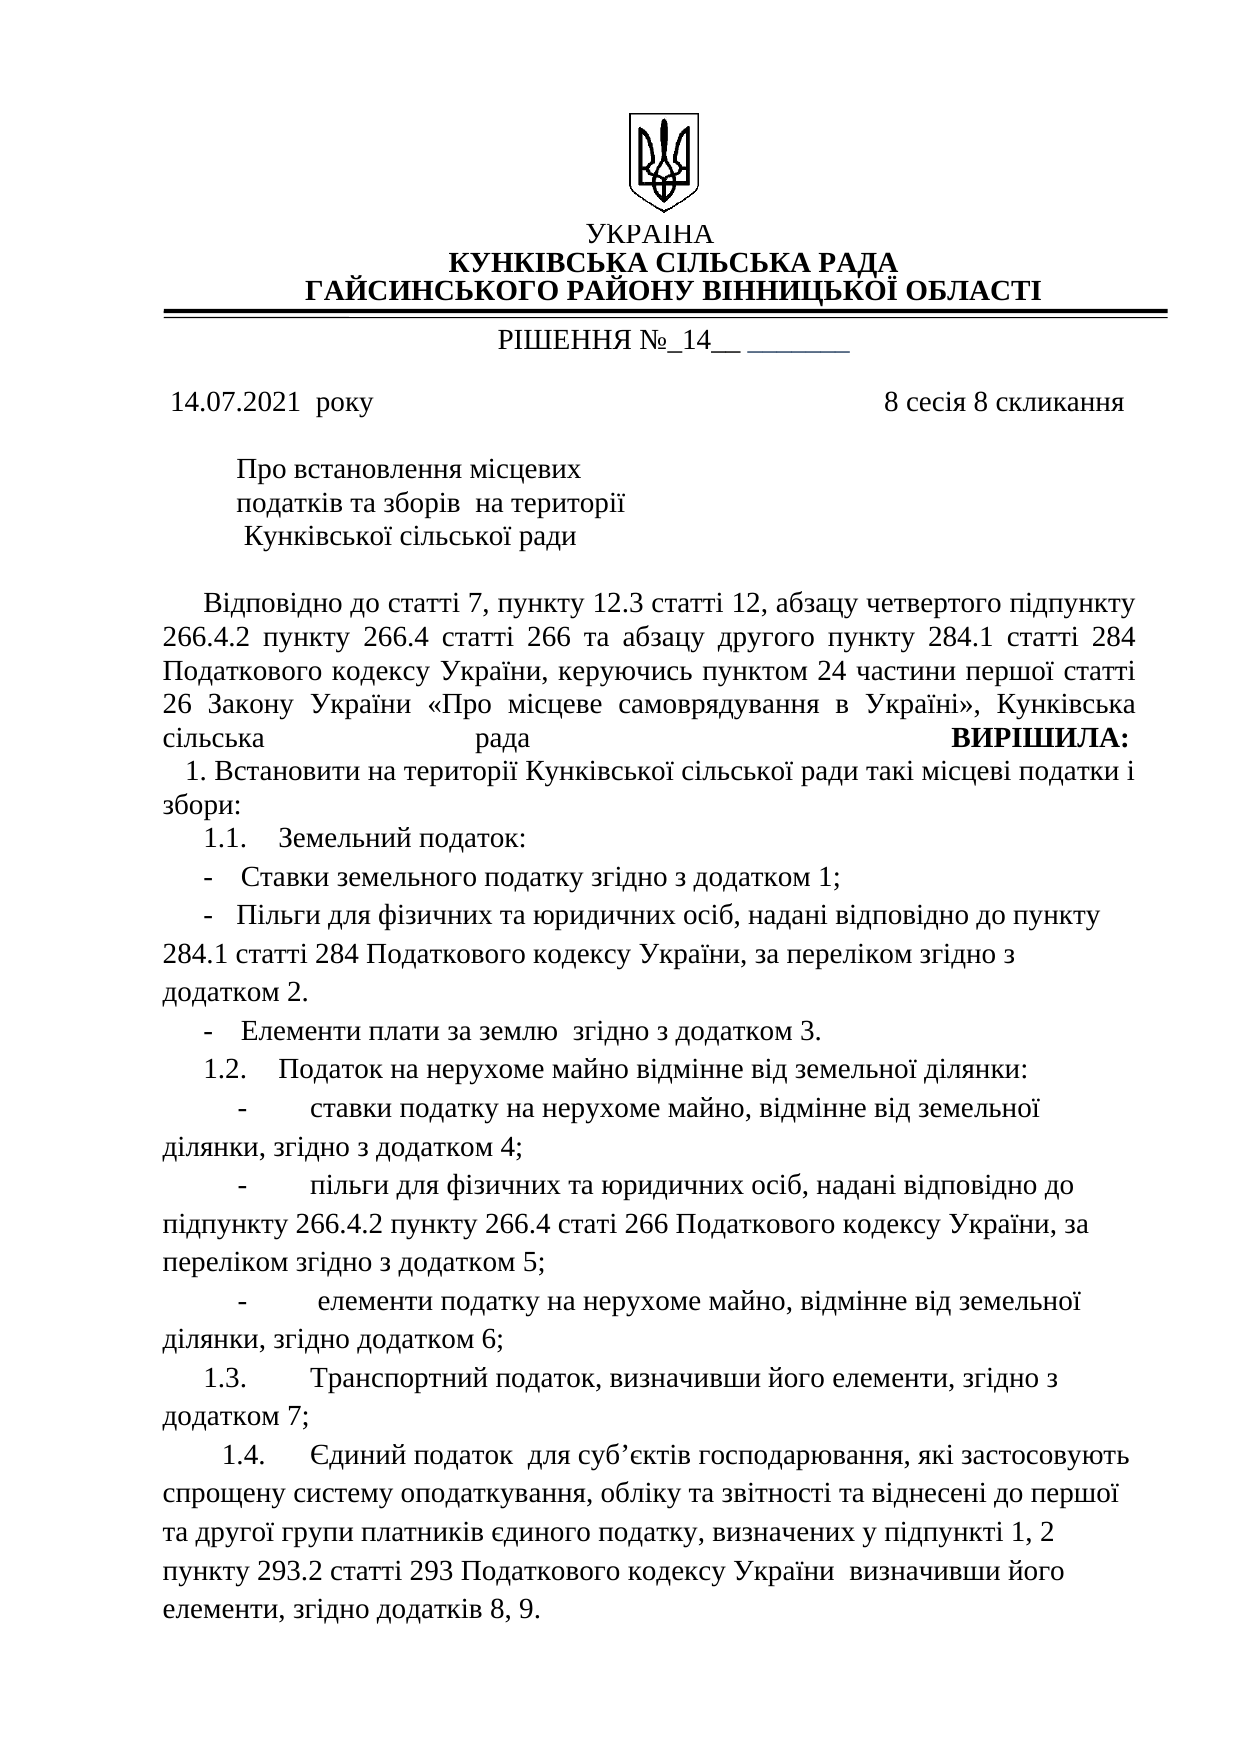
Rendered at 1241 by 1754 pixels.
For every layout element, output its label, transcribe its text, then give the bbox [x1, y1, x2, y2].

list Податок на нерухоме майно відмінне від земельної ділянки: [203, 1052, 1137, 1085]
list Єдиний податок для суб’єктів господарювання, які застосовують спрощену систему оподаткування, обліку та звітності та віднесені до першої та другої групи платників єдиного податку, визначених у підпункті 1, 2 пункту 293.2 статті 293 Податкового кодексу України визначивши його елементи, згідно додатків 8, 9. [162, 1437, 1137, 1625]
text податків та зборів на території [162, 485, 1137, 518]
subtitle УКРАЇНА [162, 221, 1137, 249]
text 14.07.2021 року 8 сесія 8 скликання [162, 384, 1137, 418]
text ГАЙСИНСЬКОГО РАЙОНУ ВІННИЦЬКОЇ ОБЛАСТІ [210, 278, 1137, 306]
list елементи податку на нерухоме майно, відмінне від земельної ділянки, згідно додатком 6; [162, 1283, 1137, 1355]
subtitle РІШЕННЯ №_14__ _______ [210, 327, 1137, 356]
list Елементи плати за землю згідно з додатком 3. [203, 1013, 1137, 1047]
list ставки податку на нерухоме майно, відмінне від земельної ділянки, згідно з додатком 4; [162, 1090, 1137, 1162]
picture [609, 95, 720, 225]
list Ставки земельного податку згідно з додатком 1; [203, 859, 1137, 892]
text Відповідно до статті 7, пункту 12.3 статті 12, абзацу четвертого підпункту 266.4.2 пункту 266.4 статті 266 та абзацу другого пункту 284.1 статті 284 Податкового кодексу України, керуючись пунктом 24 частини першої статті 26 Закону України «Про місцеве самоврядування в Україні», Кунківська сільська рада ВИРІШИЛА: 1. Встановити на території Кунківської сільської ради такі місцеві податки і збори: [162, 586, 1137, 820]
text Про встановлення місцевих [162, 451, 1137, 485]
list Пільги для фізичних та юридичних осіб, надані відповідно до пункту 284.1 статті 284 Податкового кодексу України, за переліком згідно з додатком 2. [162, 897, 1137, 1008]
text Кунківської сільської ради [162, 518, 1137, 552]
text КУНКІВСЬКА СІЛЬСЬКА РАДА [210, 249, 1137, 278]
list пільги для фізичних та юридичних осіб, надані відповідно до підпункту 266.4.2 пункту 266.4 статі 266 Податкового кодексу України, за переліком згідно з додатком 5; [162, 1167, 1137, 1278]
list Транспортний податок, визначивши його елементи, згідно з додатком 7; [162, 1360, 1137, 1432]
list Земельний податок: [203, 820, 1137, 854]
